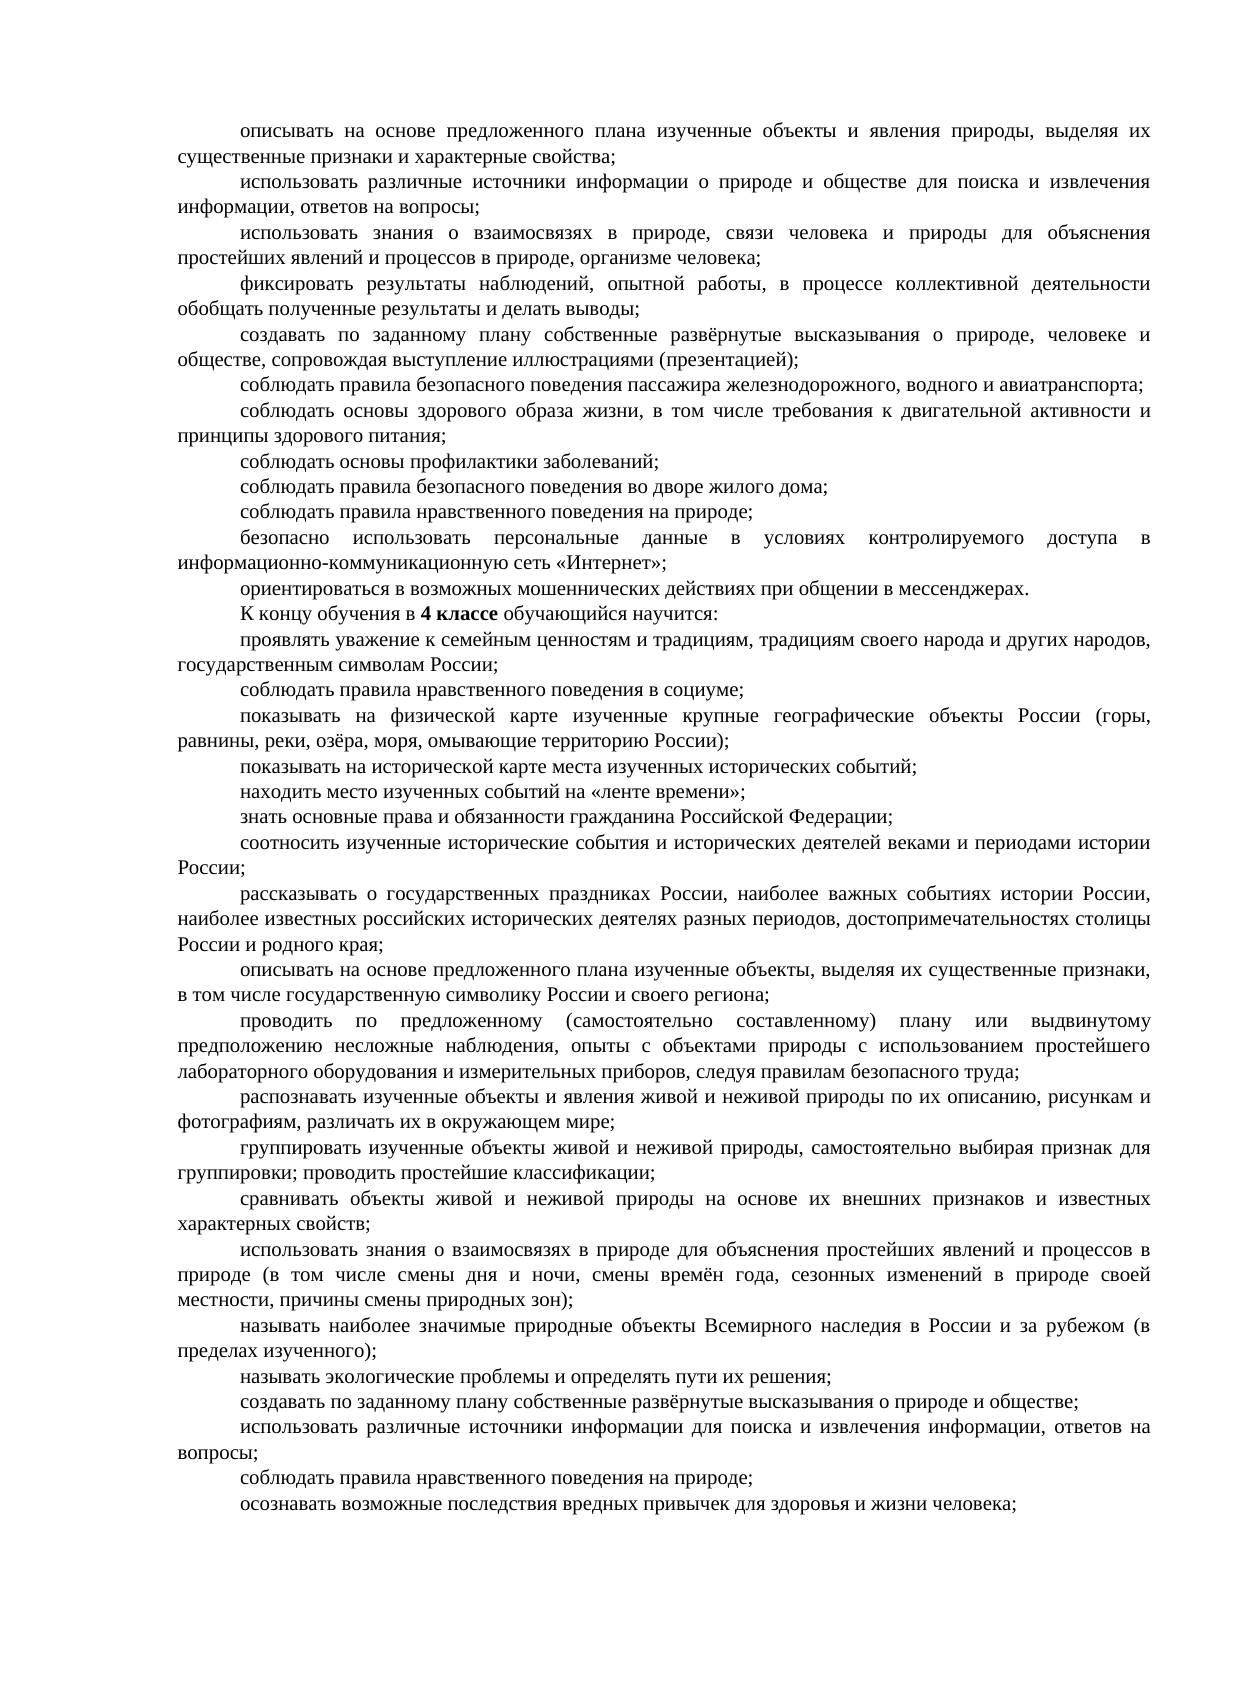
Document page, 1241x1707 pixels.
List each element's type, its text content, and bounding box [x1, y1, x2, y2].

text рассказывать о государственных праздниках России, наиболее важных событиях истории России, наиболее известных российских исторических деятелях разных периодов, достопримечательностях столицы России и родного края; [177, 881, 1152, 956]
text соотносить изученные исторические события и исторических деятелей веками и периодами истории России; [177, 830, 1152, 879]
text соблюдать правила нравственного поведения на природе; [177, 1465, 1152, 1489]
text К концу обучения в 4 классе обучающийся научится: [177, 601, 1152, 625]
text соблюдать правила нравственного поведения в социуме; [177, 677, 1152, 701]
text называть наиболее значимые природные объекты Всемирного наследия в России и за рубежом (в пределах изученного); [177, 1313, 1152, 1362]
text использовать знания о взаимосвязях в природе для объяснения простейших явлений и процессов в природе (в том числе смены дня и ночи, смены времён года, сезонных изменений в природе своей местности, причины смены природных зон); [177, 1236, 1152, 1311]
text соблюдать правила безопасного поведения пассажира железнодорожного, водного и авиатранспорта; [177, 372, 1152, 396]
text использовать различные источники информации для поиска и извлечения информации, ответов на вопросы; [177, 1414, 1152, 1464]
text группировать изученные объекты живой и неживой природы, самостоятельно выбирая признак для группировки; проводить простейшие классификации; [177, 1135, 1152, 1184]
text называть экологические проблемы и определять пути их решения; [177, 1363, 1152, 1388]
text показывать на исторической карте места изученных исторических событий; [177, 753, 1152, 778]
text создавать по заданному плану собственные развёрнутые высказывания о природе и обществе; [177, 1389, 1152, 1413]
text проводить по предложенному (самостоятельно составленному) плану или выдвинутому предположению несложные наблюдения, опыты с объектами природы с использованием простейшего лабораторного оборудования и измерительных приборов, следуя правилам безопасного труда; [177, 1008, 1152, 1083]
text фиксировать результаты наблюдений, опытной работы, в процессе коллективной деятельности обобщать полученные результаты и делать выводы; [177, 271, 1152, 320]
text соблюдать правила нравственного поведения на природе; [177, 499, 1152, 523]
text знать основные права и обязанности гражданина Российской Федерации; [177, 804, 1152, 828]
text ориентироваться в возможных мошеннических действиях при общении в мессенджерах. [177, 576, 1152, 600]
text создавать по заданному плану собственные развёрнутые высказывания о природе, человеке и обществе, сопровождая выступление иллюстрациями (презентацией); [177, 321, 1152, 371]
text использовать знания о взаимосвязях в природе, связи человека и природы для объяснения простейших явлений и процессов в природе, организме человека; [177, 220, 1152, 269]
text осознавать возможные последствия вредных привычек для здоровья и жизни человека; [177, 1491, 1152, 1515]
text описывать на основе предложенного плана изученные объекты и явления природы, выделяя их существенные признаки и характерные свойства; [177, 118, 1152, 168]
text показывать на физической карте изученные крупные географические объекты России (горы, равнины, реки, озёра, моря, омывающие территорию России); [177, 703, 1152, 752]
text находить место изученных событий на «ленте времени»; [177, 779, 1152, 803]
text соблюдать основы профилактики заболеваний; [177, 448, 1152, 473]
text распознавать изученные объекты и явления живой и неживой природы по их описанию, рисункам и фотографиям, различать их в окружающем мире; [177, 1084, 1152, 1133]
text описывать на основе предложенного плана изученные объекты, выделяя их существенные признаки, в том числе государственную символику России и своего региона; [177, 957, 1152, 1006]
text соблюдать основы здорового образа жизни, в том числе требования к двигательной активности и принципы здорового питания; [177, 398, 1152, 447]
text безопасно использовать персональные данные в условиях контролируемого доступа в информационно-коммуникационную сеть «Интернет»; [177, 525, 1152, 574]
text проявлять уважение к семейным ценностям и традициям, традициям своего народа и других народов, государственным символам России; [177, 626, 1152, 676]
text сравнивать объекты живой и неживой природы на основе их внешних признаков и известных характерных свойств; [177, 1186, 1152, 1235]
text соблюдать правила безопасного поведения во дворе жилого дома; [177, 474, 1152, 498]
text использовать различные источники информации о природе и обществе для поиска и извлечения информации, ответов на вопросы; [177, 169, 1152, 218]
